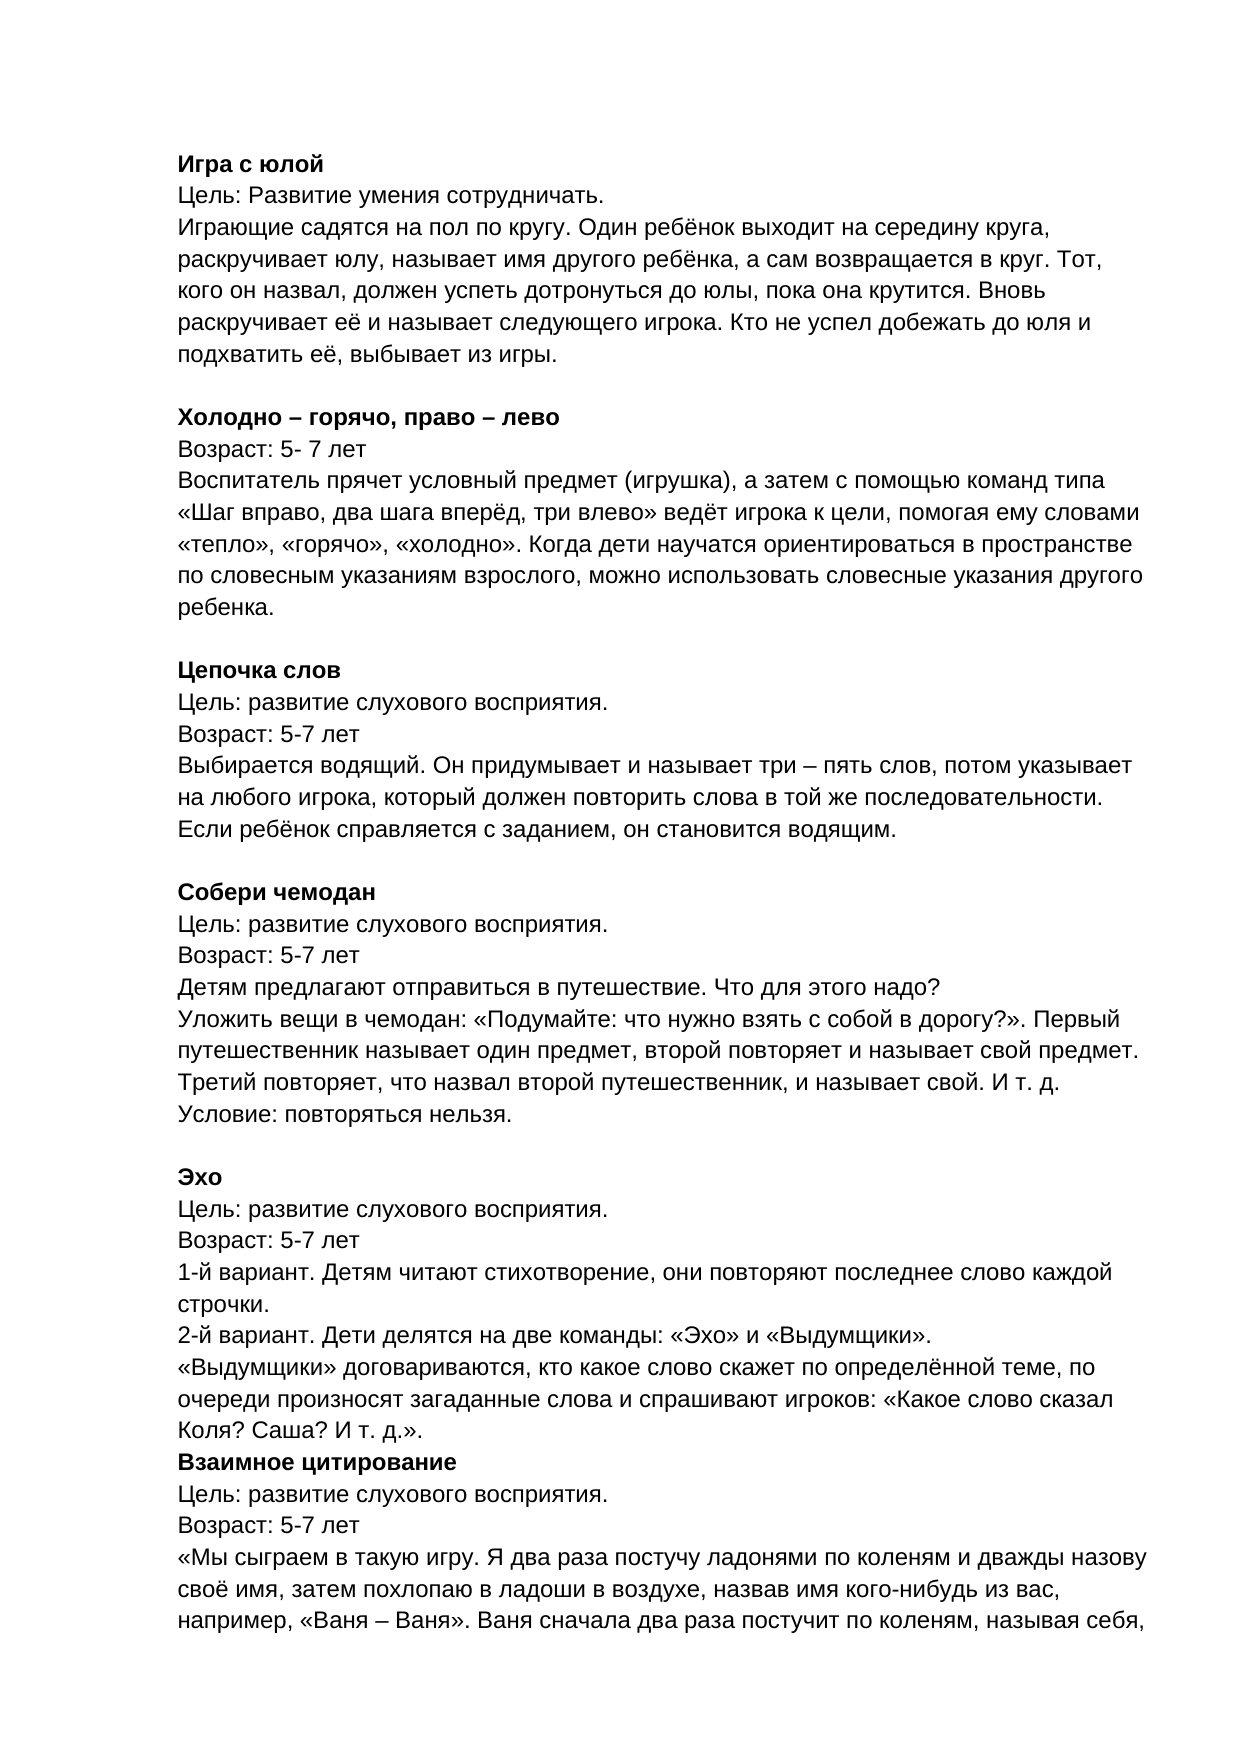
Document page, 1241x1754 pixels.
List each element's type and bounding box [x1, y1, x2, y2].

text [177, 118, 1152, 1634]
